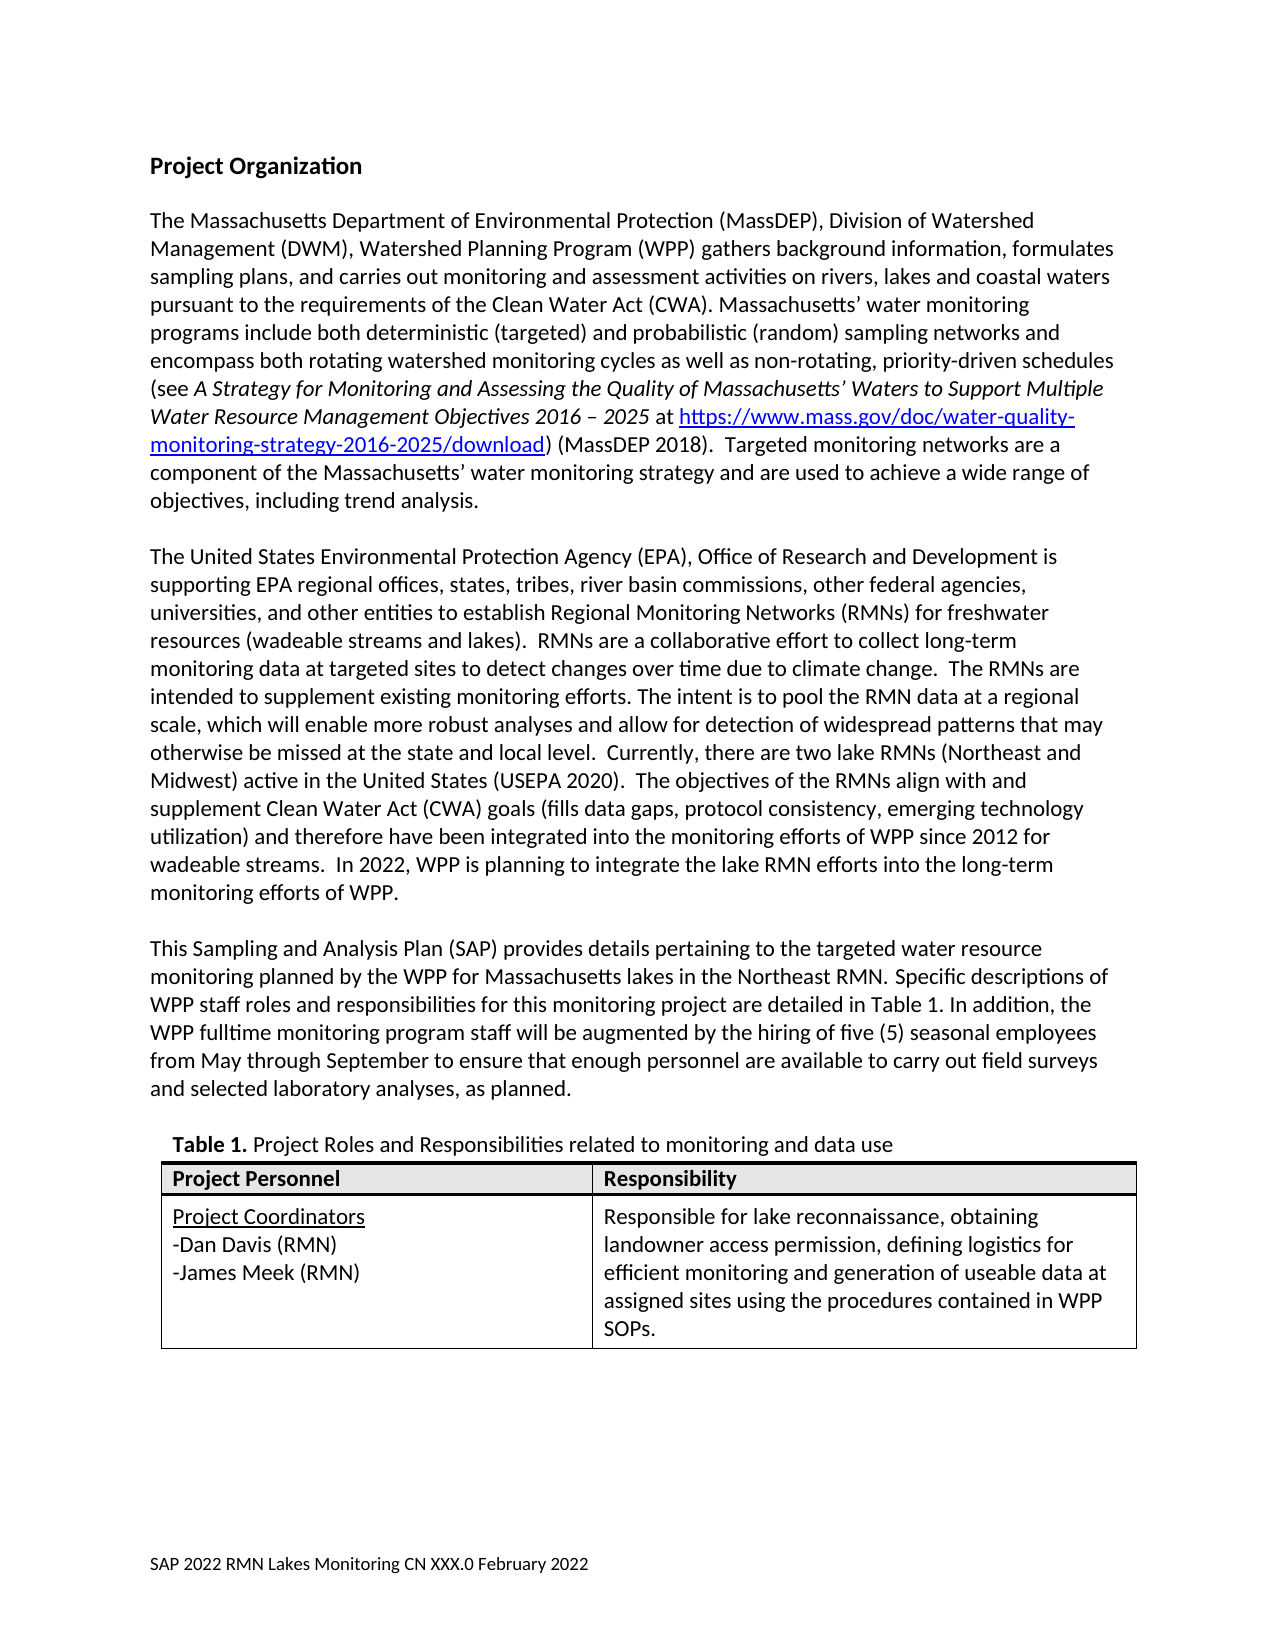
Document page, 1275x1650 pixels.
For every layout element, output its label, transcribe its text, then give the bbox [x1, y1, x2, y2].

table_cell Project Personnel [162, 1165, 592, 1193]
text The United States Environmental Protection Agency (EPA), Office of Research and Development is supporting EPA regional offices, states, tribes, river basin commissions, other federal agencies, universities, and other entities to establish Regional Monitoring Networks (RMNs) for freshwater resources (wadeable streams and lakes). RMNs are a collaborative effort to collect long-term monitoring data at targeted sites to detect changes over time due to climate change. The RMNs are intended to supplement existing monitoring efforts. The intent is to pool the RMN data at a regional scale, which will enable more robust analyses and allow for detection of widespread patterns that may otherwise be missed at the state and local level. Currently, there are two lake RMNs (Northeast and Midwest) active in the United States (USEPA 2020). The objectives of the RMNs align with and supplement Clean Water Act (CWA) goals (fills data gaps, protocol consistency, emerging technology utilization) and therefore have been integrated into the monitoring efforts of WPP since 2012 for wadeable streams. In 2022, WPP is planning to integrate the lake RMN efforts into the long-term monitoring efforts of WPP. [150, 542, 1125, 906]
text The Massachusetts Department of Environmental Protection (MassDEP), Division of Watershed Management (DWM), Watershed Planning Program (WPP) gathers background information, formulates sampling plans, and carries out monitoring and assessment activities on rivers, lakes and coastal waters pursuant to the requirements of the Clean Water Act (CWA). Massachusetts’ water monitoring programs include both deterministic (targeted) and probabilistic (random) sampling networks and encompass both rotating watershed monitoring cycles as well as non-rotating, priority-driven schedules (see A Strategy for Monitoring and Assessing the Quality of Massachusetts’ Waters to Support Multiple Water Resource Management Objectives 2016 – 2025 at https://www.mass.gov/doc/water-quality-monitoring-strategy-2016-2025/download) (MassDEP 2018). Targeted monitoring networks are a component of the Massachusetts’ water monitoring strategy and are used to achieve a wide range of objectives, including trend analysis. [150, 206, 1125, 514]
text This Sampling and Analysis Plan (SAP) provides details pertaining to the targeted water resource monitoring planned by the WPP for Massachusetts lakes in the Northeast RMN. Specific descriptions of WPP staff roles and responsibilities for this monitoring project are detailed in Table 1. In addition, the WPP fulltime monitoring program staff will be augmented by the hiring of five (5) seasonal employees from May through September to ensure that enough personnel are available to carry out field surveys and selected laboratory analyses, as planned. [150, 934, 1125, 1103]
table_cell Responsibility [593, 1165, 1136, 1193]
table_cell Responsible for lake reconnaissance, obtaining landowner access permission, defining logistics for efficient monitoring and generation of useable data at assigned sites using the procedures contained in WPP SOPs. [593, 1196, 1136, 1348]
table_header Table 1. Project Roles and Responsibilities related to monitoring and data use [161, 1131, 1136, 1161]
table_cell Project Coordinators -Dan Davis (RMN) -James Meek (RMN) [162, 1196, 592, 1348]
subtitle Project Organization [150, 150, 1125, 181]
